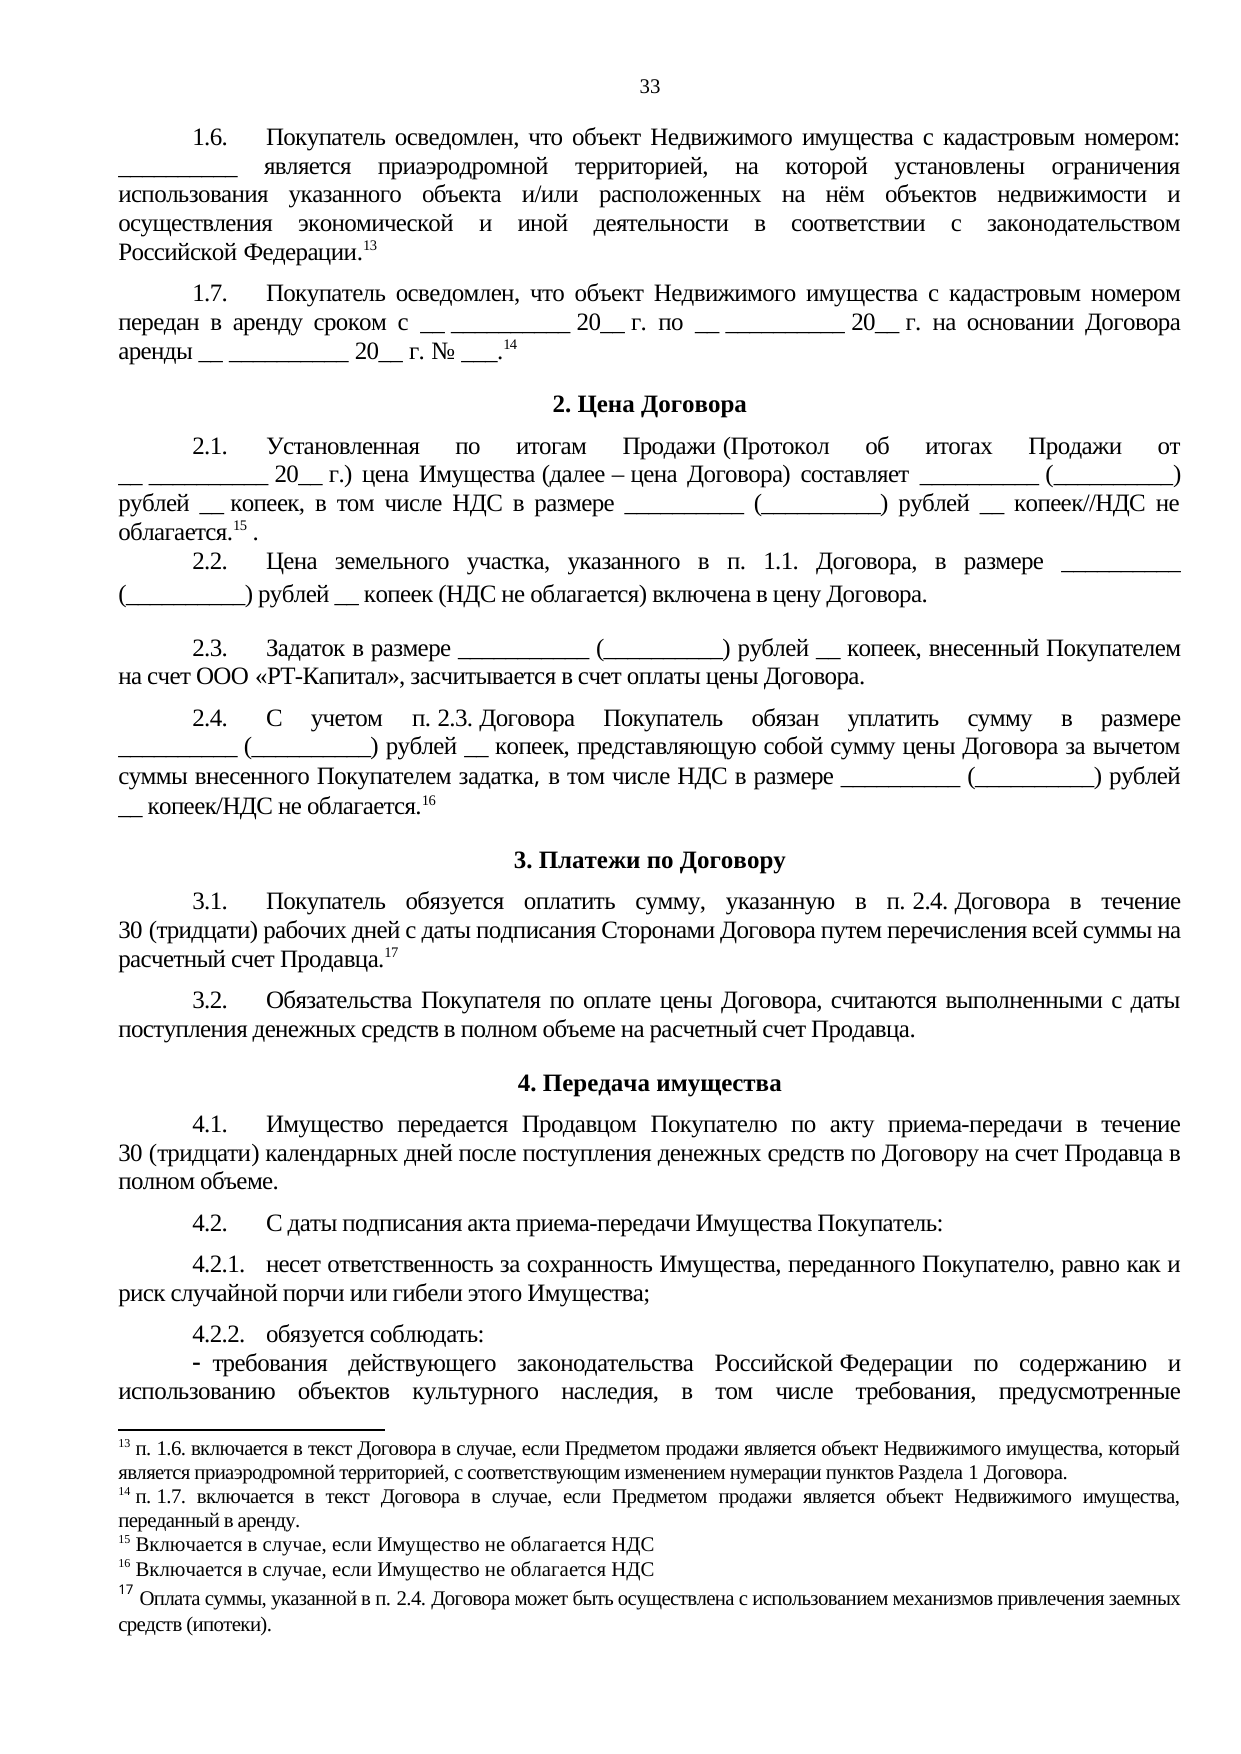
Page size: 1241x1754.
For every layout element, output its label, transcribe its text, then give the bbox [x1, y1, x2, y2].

list несет ответственность за сохранность Имущества, переданного Покупателю, равно как и риск случайной порчи или гибели этого Имущества; [118, 1249, 1181, 1306]
list С учетом п. 2.3. Договора Покупатель обязан уплатить сумму в размере __________ (__________) рублей __ копеек, представляющую собой сумму цены Договора за вычетом суммы внесенного Покупателем задатка, в том числе НДС в размере __________ (__________) рублей __ копеек/НДС не облагается. [118, 703, 1181, 820]
list Установленная по итогам Продажи (Протокол об итогах Продажи от __ __________ 20__ г.) цена Имущества (далее – цена Договора) составляет __________ (__________) рублей __ копеек, в том числе НДС в размере __________ (__________) рублей __ копеек//НДС не облагается. . [118, 431, 1181, 546]
list С даты подписания акта приема-передачи Имущества Покупатель: [118, 1208, 1181, 1236]
list Передача имущества [118, 1068, 1181, 1096]
list Платежи по Договору [118, 845, 1181, 874]
list Покупатель осведомлен, что объект Недвижимого имущества с кадастровым номером: __________ является приаэродромной территорией, на которой установлены ограничения использования указанного объекта и/или расположенных на нём объектов недвижимости и осуществления экономической и иной деятельности в соответствии с законодательством Российской Федерации. [118, 122, 1181, 266]
list Цена земельного участка, указанного в п. 1.1. Договора, в размере __________ (__________) рублей __ копеек (НДС не облагается) включена в цену Договора. [118, 546, 1181, 607]
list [118, 1348, 1181, 1405]
list обязуется соблюдать: [118, 1319, 1181, 1348]
list Покупатель осведомлен, что объект Недвижимого имущества с кадастровым номером передан в аренду сроком с __ __________ 20__ г. по __ __________ 20__ г. на основании Договора аренды __ __________ 20__ г. № ___. [118, 278, 1181, 364]
list Обязательства Покупателя по оплате цены Договора, считаются выполненными с даты поступления денежных средств в полном объеме на расчетный счет Продавца. [118, 985, 1181, 1043]
list Имущество передается Продавцом Покупателю по акту приема-передачи в течение 30 (тридцати) календарных дней после поступления денежных средств по Договору на счет Продавца в полном объеме. [118, 1109, 1181, 1195]
list Задаток в размере ___________ (__________) рублей __ копеек, внесенный Покупателем на счет ООО «РТ-Капитал», засчитывается в счет оплаты цены Договора. [118, 633, 1181, 690]
list Покупатель обязуется оплатить сумму, указанную в п. 2.4. Договора в течение 30 (тридцати) рабочих дней с даты подписания Сторонами Договора путем перечисления всей суммы на расчетный счет Продавца. [118, 886, 1181, 973]
list Цена Договора [118, 389, 1181, 418]
